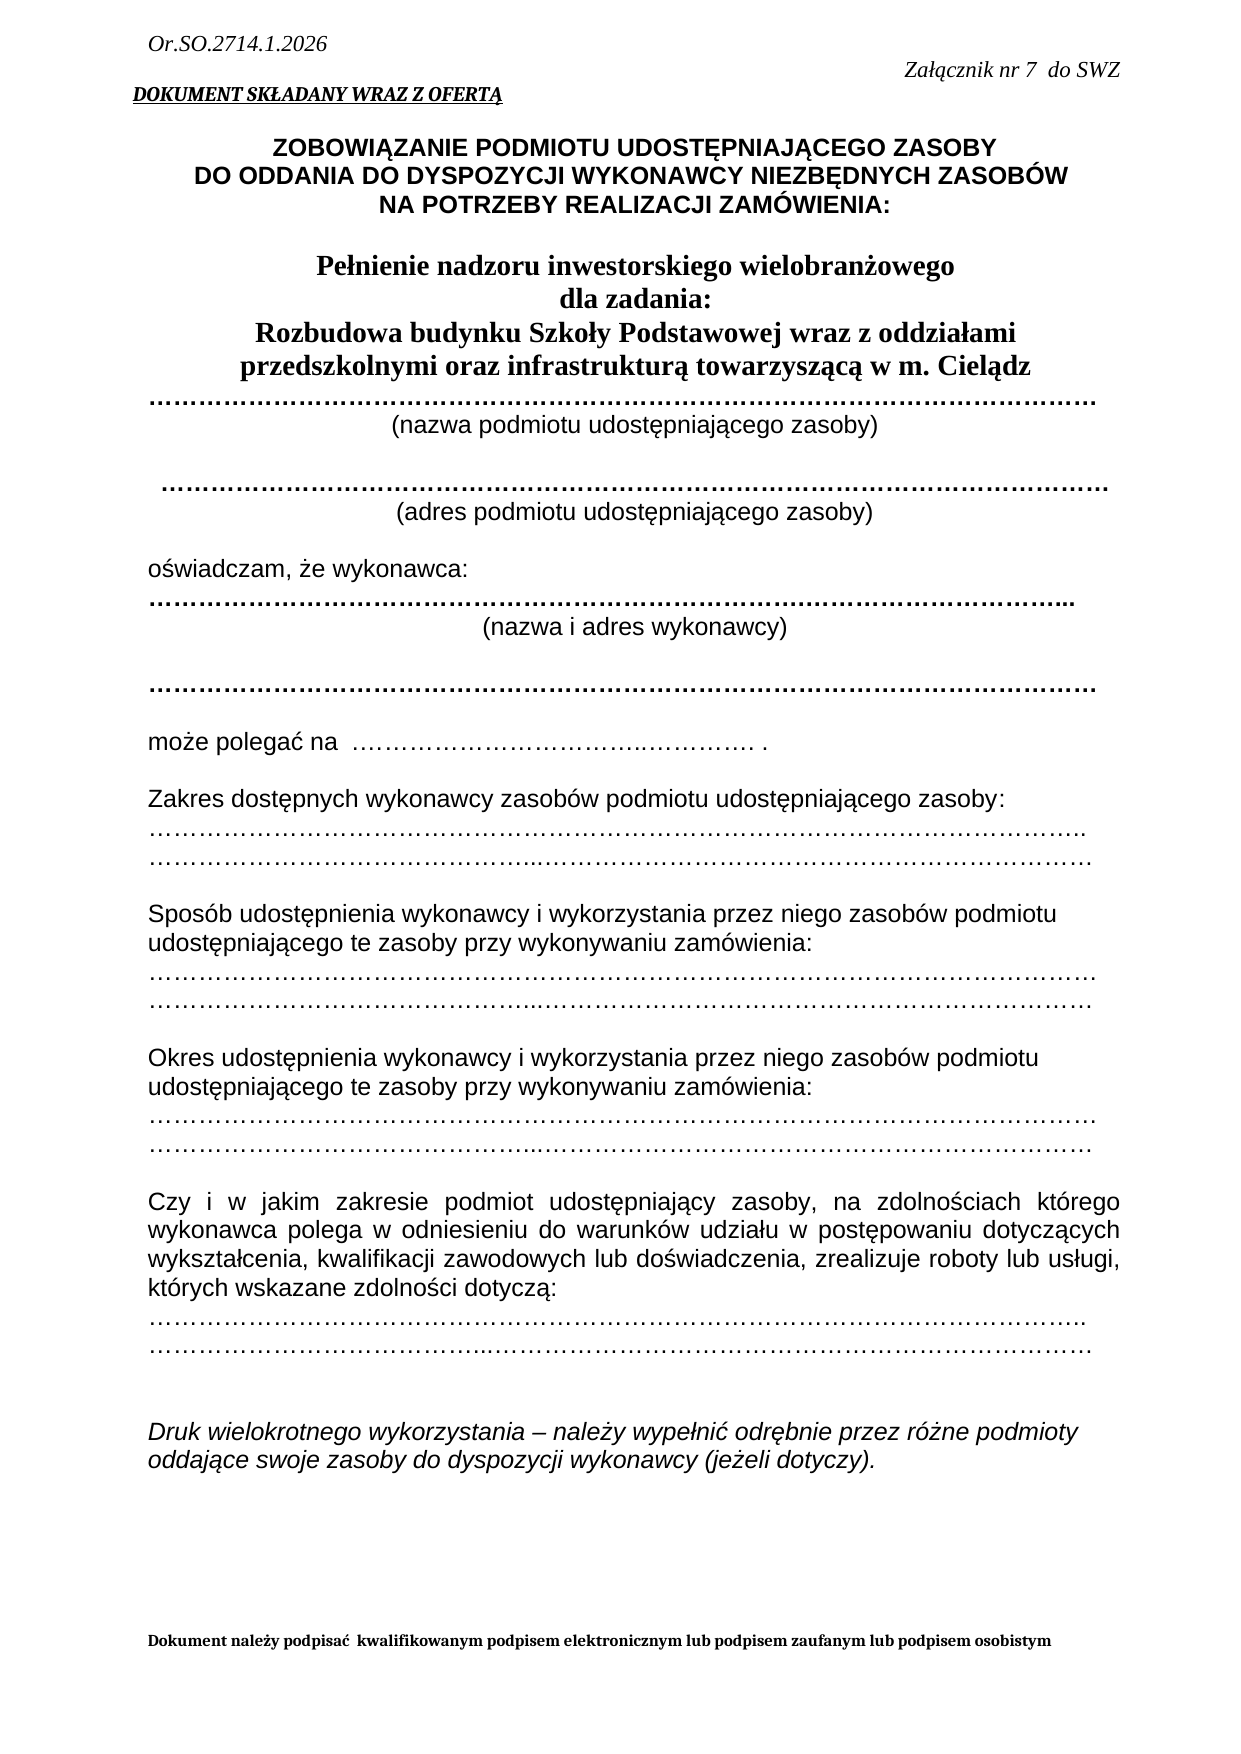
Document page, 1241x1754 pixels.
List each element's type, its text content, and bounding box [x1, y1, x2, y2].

text ………………………………………………………………………………………………….. [148, 1302, 1122, 1331]
text ……………………………………………………………………………………………………………………………………………...………………………………………………………… [148, 957, 1122, 1014]
text DO ODDANIA DO DYSPOZYCJI WYKONAWCY NIEZBĘDNYCH ZASOBÓW NA POTRZEBY REALIZACJI ZAMÓWIENIA: [148, 161, 1122, 219]
text Czy i w jakim zakresie podmiot udostępniający zasoby, na zdolnościach którego wykonawca polega w odniesieniu do warunków udziału w postępowaniu dotyczących wykształcenia, kwalifikacji zawodowych lub doświadczenia, zrealizuje roboty lub usługi, których wskazane zdolności dotyczą: [148, 1187, 1122, 1302]
text ………………………………………...………………………………………………………… [148, 842, 1122, 871]
text …………………………………………………………………………………………………… (adres podmiotu udostępniającego zasoby) [148, 468, 1122, 526]
text Pełnienie nadzoru inwestorskiego wielobranżowego [163, 248, 1109, 281]
text Rozbudowa budynku Szkoły Podstawowej wraz z oddziałami [163, 315, 1109, 348]
text (nazwa i adres wykonawcy) [148, 612, 1122, 641]
text …………………………………...……………………………………………………………… [148, 1331, 1122, 1359]
text może polegać na .……………………………..…………. . [148, 727, 1122, 756]
text ………………………………………………………………………………………………….. [148, 813, 1122, 842]
text …………………………………………………………………………………………………… [148, 382, 1122, 411]
text przedszkolnymi oraz infrastrukturą towarzyszącą w m. Cielądz [163, 348, 1109, 382]
text …………………………………………………………………………………………………… [148, 669, 1122, 698]
text oświadczam, że wykonawca: …………………………………………………………………….…………………………... [148, 554, 1122, 612]
text ……………………………………………………………………………………………………………………………………………...………………………………………………………… [148, 1101, 1122, 1158]
text Zakres dostępnych wykonawcy zasobów podmiotu udostępniającego zasoby: [148, 784, 1122, 813]
text ZOBOWIĄZANIE PODMIOTU UDOSTĘPNIAJĄCEGO ZASOBY [148, 133, 1122, 161]
text Sposób udostępnienia wykonawcy i wykorzystania przez niego zasobów podmiotu udostępniającego te zasoby przy wykonywaniu zamówienia: [148, 899, 1122, 957]
text dla zadania: [163, 281, 1109, 315]
text (nazwa podmiotu udostępniającego zasoby) [148, 411, 1122, 439]
text Druk wielokrotnego wykorzystania – należy wypełnić odrębnie przez różne podmioty oddające swoje zasoby do dyspozycji wykonawcy (jeżeli dotyczy). [148, 1417, 1122, 1474]
text Okres udostępnienia wykonawcy i wykorzystania przez niego zasobów podmiotu udostępniającego te zasoby przy wykonywaniu zamówienia: [148, 1043, 1122, 1101]
